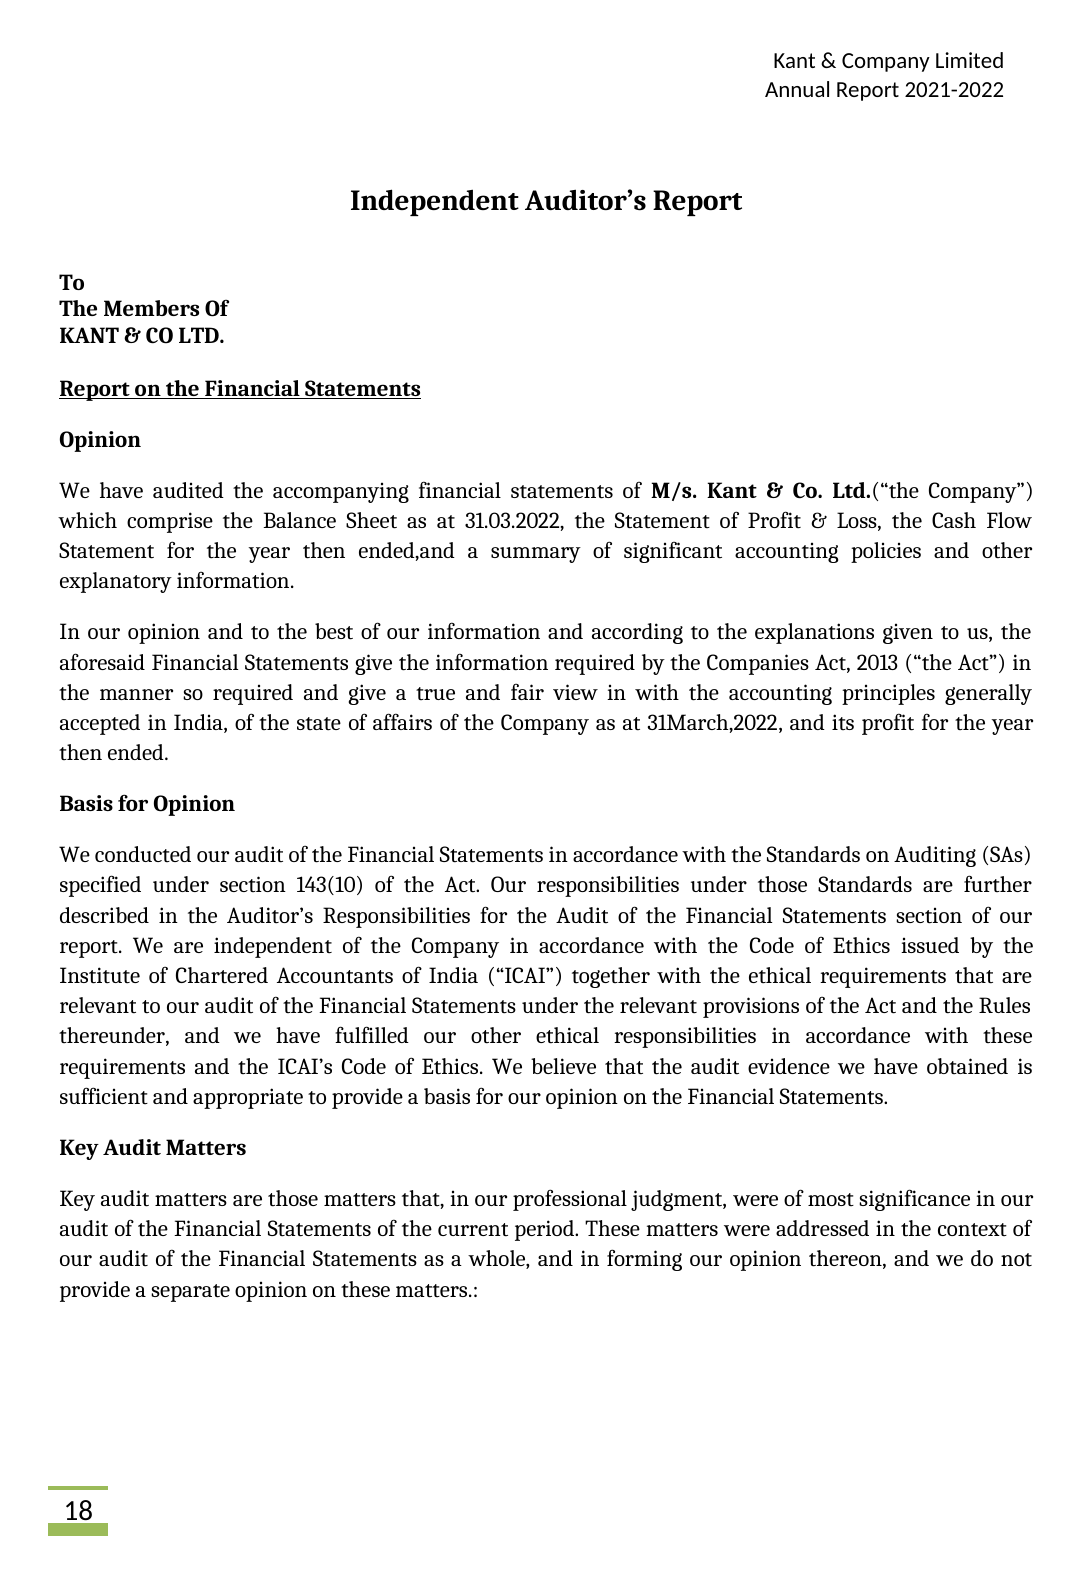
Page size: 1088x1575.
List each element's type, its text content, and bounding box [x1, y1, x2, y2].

text Basis for Opinion [59, 791, 1034, 817]
text Report on the Financial Statements [59, 375, 1034, 402]
text Opinion [59, 426, 1034, 453]
text KANT & CO LTD. [59, 323, 1019, 349]
text Independent Auditor’s Report [59, 184, 1034, 218]
text To [59, 270, 1034, 296]
text The Members Of [59, 296, 1034, 323]
text Key Audit Matters [59, 1135, 1034, 1161]
text Key audit matters are those matters that, in our professional judgment, were of most significance in our audit of the Financial Statements of the current period. These matters were addressed in the context of our audit of the Financial Statements as a whole, and in forming our opinion thereon, and we do not provide a separate opinion on these matters.: [59, 1186, 1034, 1303]
text We conducted our audit of the Financial Statements in accordance with the Standards on Auditing (SAs) specified under section 143(10) of the Act. Our responsibilities under those Standards are further described in the Auditor’s Responsibilities for the Audit of the Financial Statements section of our report. We are independent of the Company in accordance with the Code of Ethics issued by the Institute of Chartered Accountants of India (“ICAI”) together with the ethical requirements that are relevant to our audit of the Financial Statements under the relevant provisions of the Act and the Rules thereunder, and we have fulfilled our other ethical responsibilities in accordance with these requirements and the ICAI’s Code of Ethics. We believe that the audit evidence we have obtained is sufficient and appropriate to provide a basis for our opinion on the Financial Statements. [59, 842, 1034, 1110]
text We have audited the accompanying financial statements of M/s. Kant & Co. Ltd.(“the Company”) which comprise the Balance Sheet as at 31.03.2022, the Statement of Profit & Loss, the Cash Flow Statement for the year then ended,and a summary of significant accounting policies and other explanatory information. [59, 477, 1034, 594]
text In our opinion and to the best of our information and according to the explanations given to us, the aforesaid Financial Statements give the information required by the Companies Act, 2013 (“the Act”) in the manner so required and give a true and fair view in with the accounting principles generally accepted in India, of the state of affairs of the Company as at 31March,2022, and its profit for the year then ended. [59, 619, 1034, 766]
